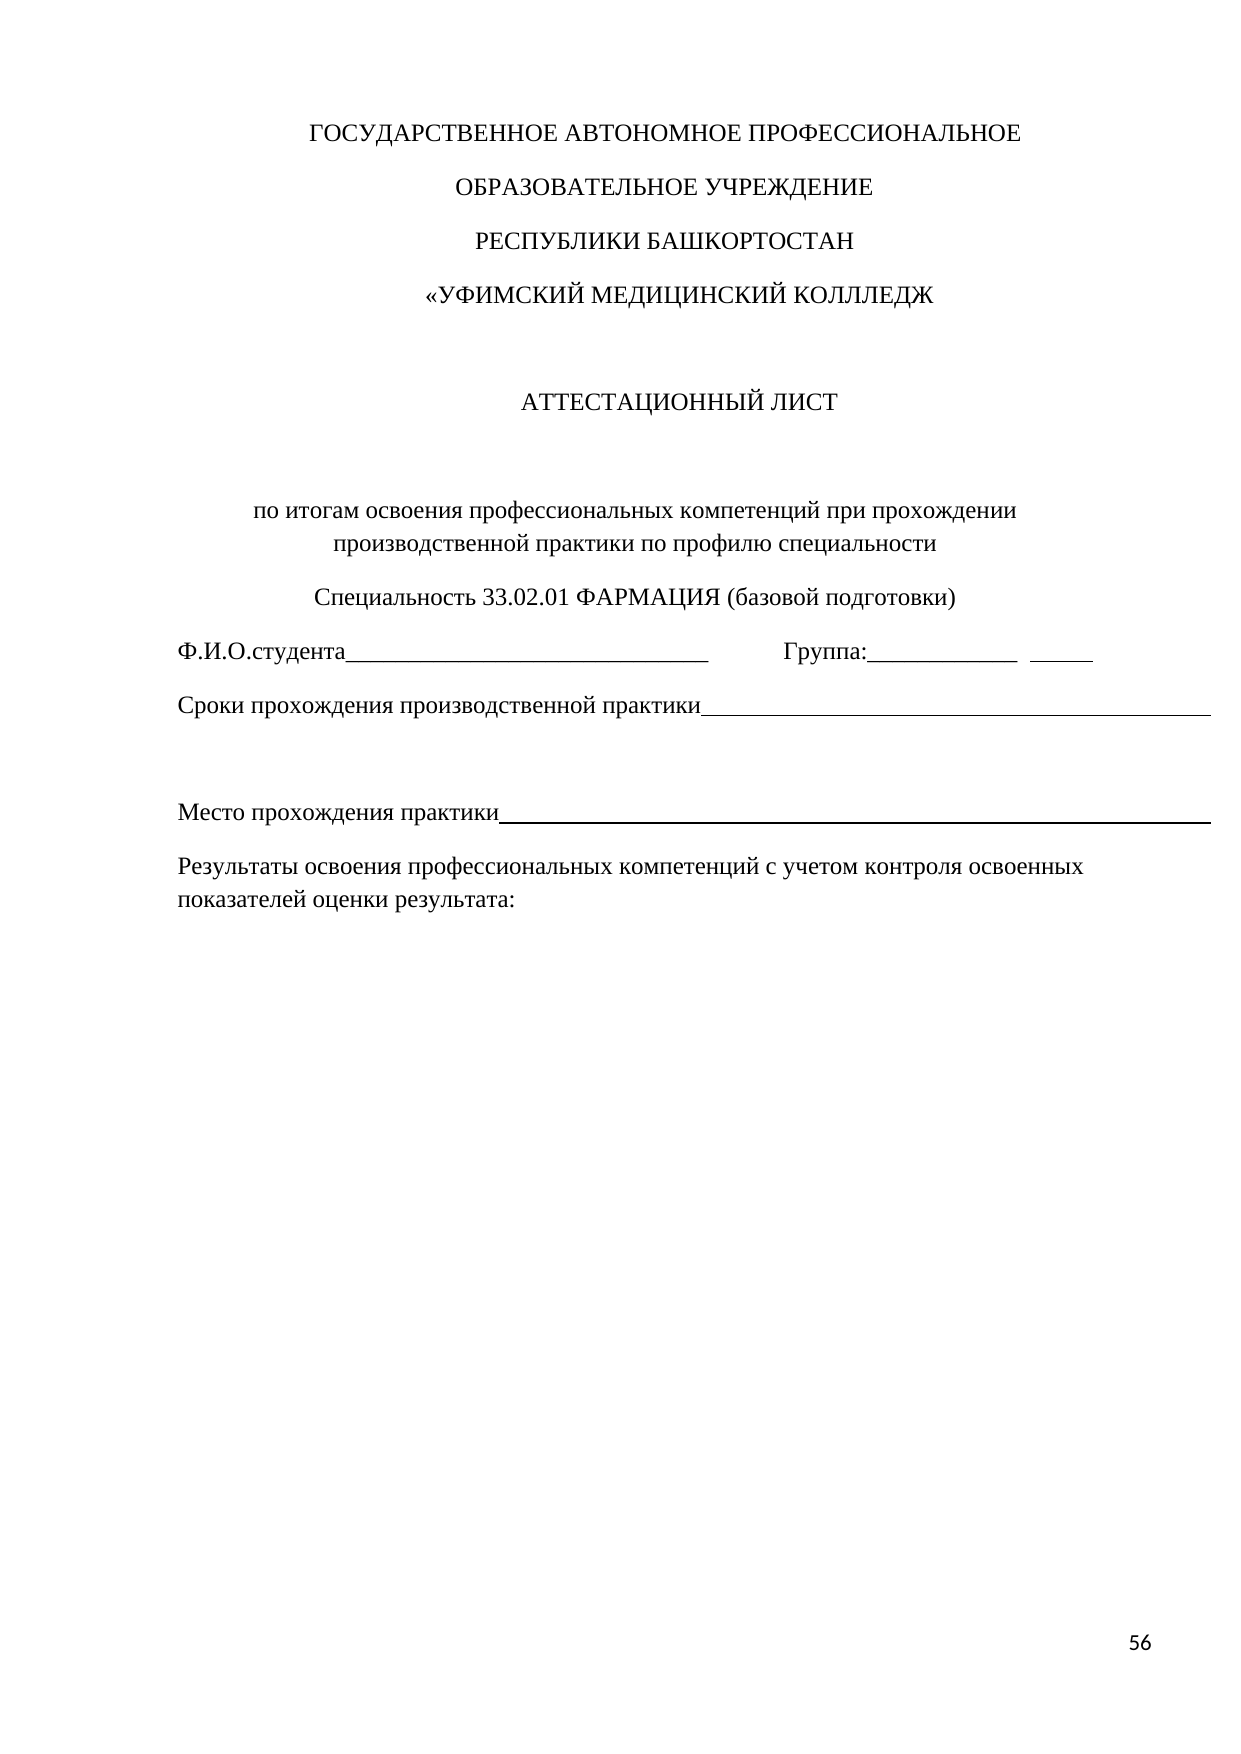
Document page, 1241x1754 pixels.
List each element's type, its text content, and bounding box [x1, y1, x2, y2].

text Сроки прохождения производственной практики [177, 690, 1093, 718]
text по итогам освоения профессиональных компетенций при прохождении производственной практики по профилю специальности [177, 495, 1093, 557]
text Ф.И.О.студента_____________________________ Группа:____________ [177, 636, 1093, 664]
text ОБРАЗОВАТЕЛЬНОЕ УЧРЕЖДЕНИЕ [177, 172, 1152, 201]
text Результаты освоения профессиональных компетенций с учетом контроля освоенных показателей оценки результата: [177, 851, 1093, 913]
text Специальность 33.02.01 ФАРМАЦИЯ (базовой подготовки) [177, 582, 1093, 611]
text РЕСПУБЛИКИ БАШКОРТОСТАН [177, 226, 1152, 254]
text «УФИМСКИЙ МЕДИЦИНСКИЙ КОЛЛЛЕДЖ [177, 280, 1181, 308]
text АТТЕСТАЦИОННЫЙ ЛИСТ [177, 387, 1181, 416]
text ГОСУДАРСТВЕННОЕ АВТОНОМНОЕ ПРОФЕССИОНАЛЬНОЕ [177, 118, 1152, 147]
text Место прохождения практики [177, 797, 1093, 826]
